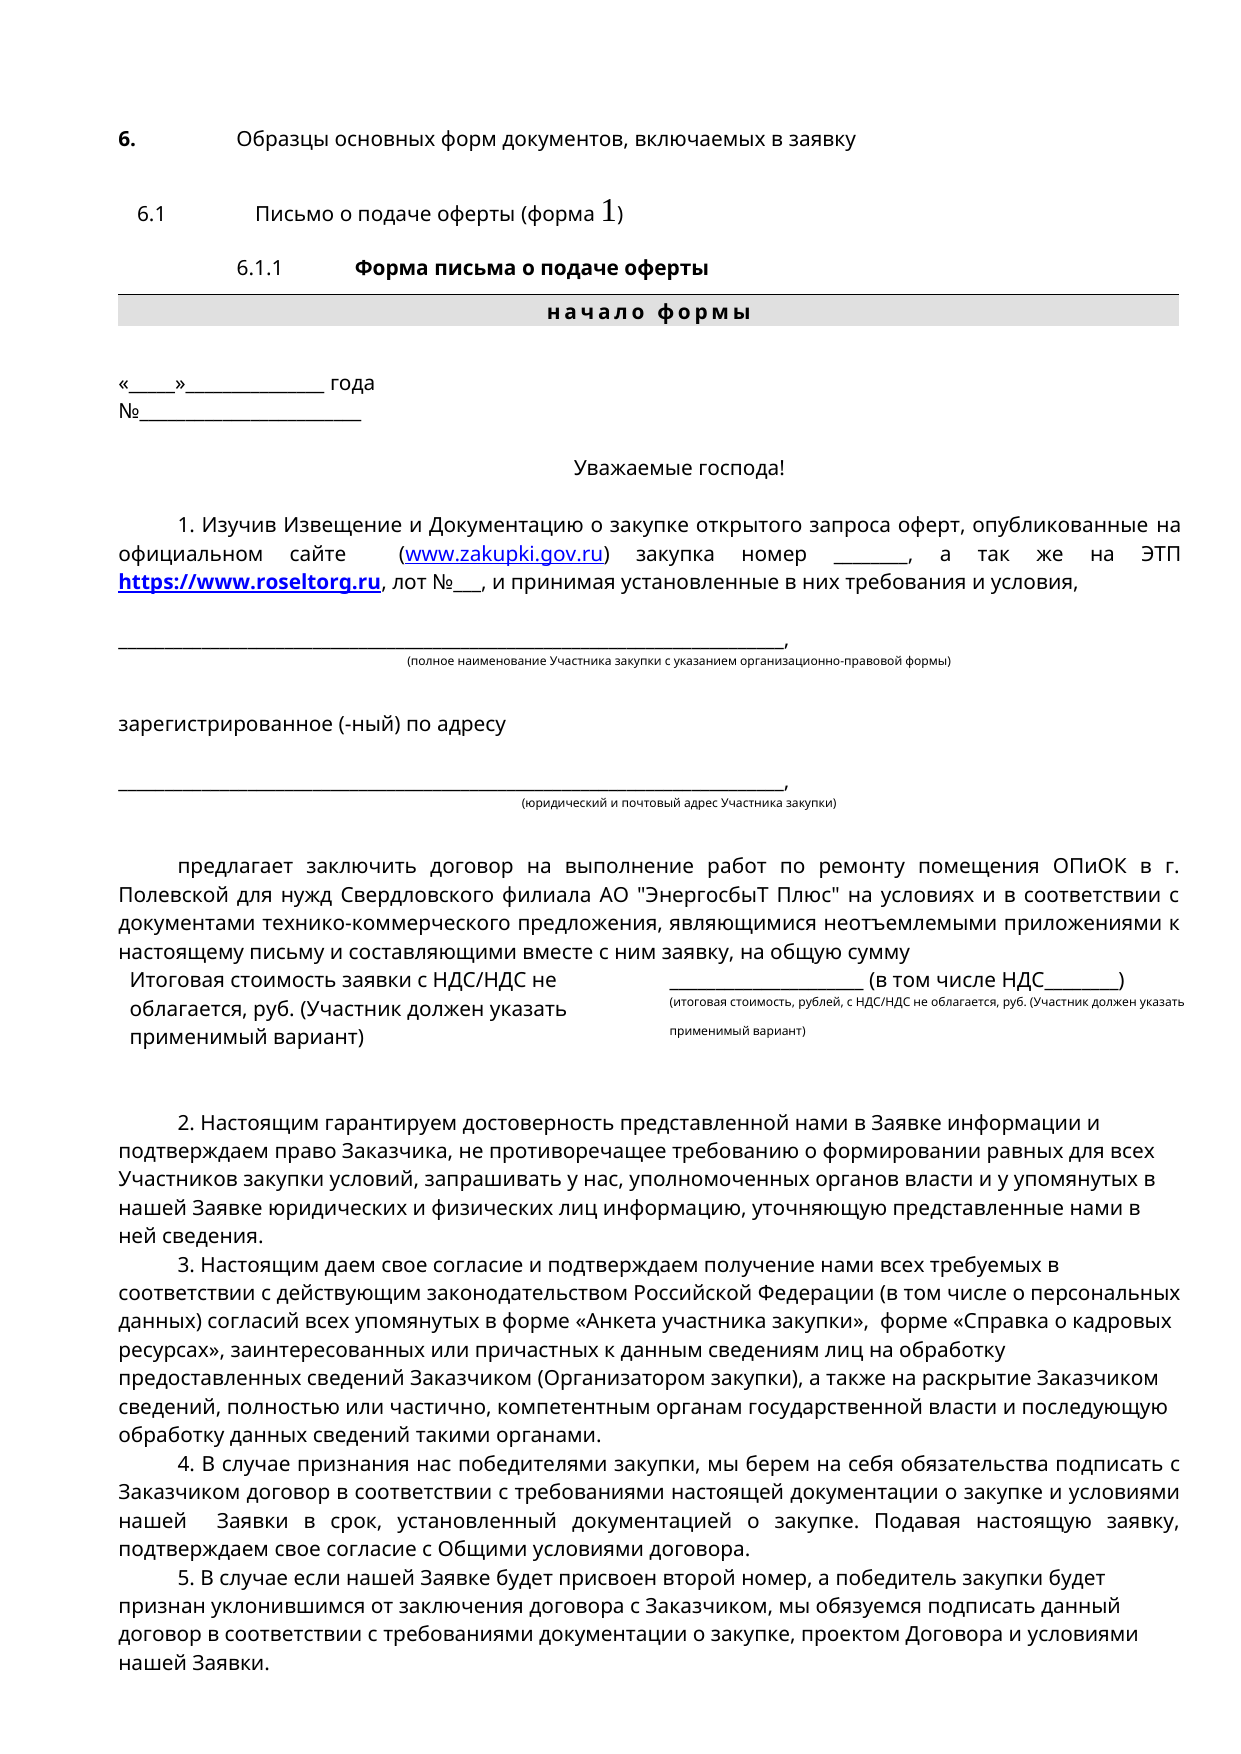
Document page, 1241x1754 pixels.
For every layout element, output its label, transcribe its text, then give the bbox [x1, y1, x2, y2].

text 1. Изучив Извещение и Документацию о закупке открытого запроса оферт, опубликованные на официальном сайте (www.zakupki.gov.ru) закупка номер ________, а так же на ЭТП https://www.roseltorg.ru, лот №___, и принимая установленные в них требования и условия, [118, 510, 1181, 596]
list Форма письма о подаче оферты [236, 253, 1181, 282]
subtitle Образцы основных форм документов, включаемых в заявку [118, 124, 1181, 152]
text (полное наименование Участника закупки с указанием организационно-правовой формы) [118, 653, 1181, 681]
table_header _____________________ (в том числе НДС________) (итоговая стоимость, рублей, с НДС/НДС не облагается, руб. (Участник должен указать применимый вариант) [658, 965, 1198, 1051]
text ________________________________________________________________________, [118, 624, 1181, 653]
subtitle Письмо о подаче оферты (форма 1) [137, 190, 1181, 228]
text предлагает заключить договор на выполнение работ по ремонту помещения ОПиОК в г. Полевской для нужд Свердловского филиала АО "ЭнергосбыТ Плюс" на условиях и в соответствии с документами технико-коммерческого предложения, являющимися неотъемлемыми приложениями к настоящему письму и составляющими вместе с ним заявку, на общую сумму [118, 852, 1181, 965]
text (юридический и почтовый адрес Участника закупки) [118, 795, 1181, 823]
table_header Итоговая стоимость заявки с НДС/НДС не облагается, руб. (Участник должен указать применимый вариант) [118, 965, 658, 1051]
text 3. Настоящим даем свое согласие и подтверждаем получение нами всех требуемых в соответствии с действующим законодательством Российской Федерации (в том числе о персональных данных) согласий всех упомянутых в форме «Анкета участника закупки», форме «Справка о кадровых ресурсах», заинтересованных или причастных к данным сведениям лиц на обработку предоставленных сведений Заказчиком (Организатором закупки), а также на раскрытие Заказчиком сведений, полностью или частично, компетентным органам государственной власти и последующую обработку данных сведений такими органами. [118, 1250, 1181, 1449]
text №________________________ [118, 397, 635, 425]
text 4. В случае признания нас победителями закупки, мы берем на себя обязательства подписать с Заказчиком договор в соответствии с требованиями настоящей документации о закупке и условиями нашей Заявки в срок, установленный документацией о закупке. Подавая настоящую заявку, подтверждаем свое согласие с Общими условиями договора. [118, 1449, 1181, 1563]
text зарегистрированное (-ный) по адресу [118, 709, 1181, 738]
text начало формы [118, 295, 1179, 326]
text 5. В случае если нашей Заявке будет присвоен второй номер, а победитель закупки будет признан уклонившимся от заключения договора с Заказчиком, мы обязуемся подписать данный договор в соответствии с требованиями документации о закупке, проектом Договора и условиями нашей Заявки. [118, 1563, 1181, 1676]
text Уважаемые господа! [118, 453, 1181, 482]
text ________________________________________________________________________, [118, 766, 1181, 795]
text «_____»_______________ года [118, 368, 635, 397]
text 2. Настоящим гарантируем достоверность представленной нами в Заявке информации и подтверждаем право Заказчика, не противоречащее требованию о формировании равных для всех Участников закупки условий, запрашивать у нас, уполномоченных органов власти и у упомянутых в нашей Заявке юридических и физических лиц информацию, уточняющую представленные нами в ней сведения. [118, 1108, 1181, 1250]
